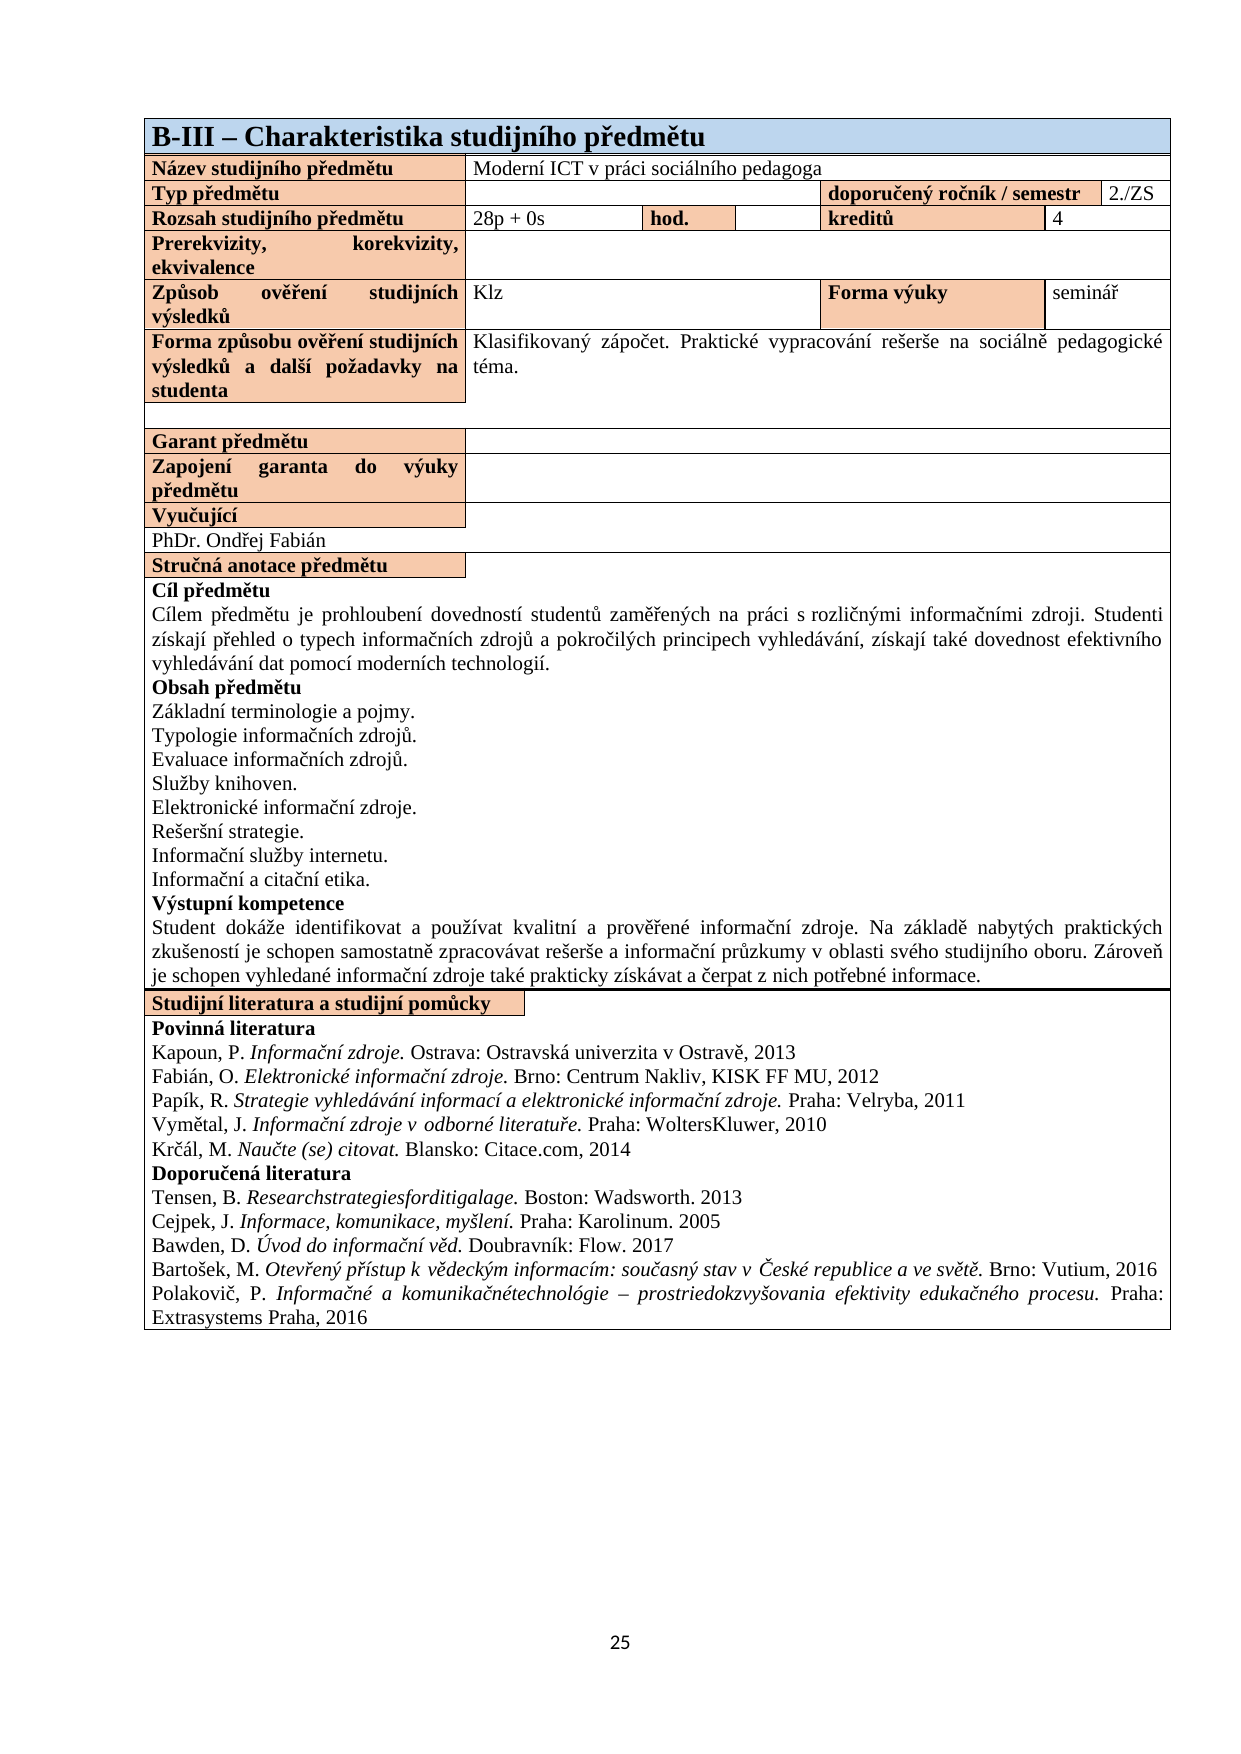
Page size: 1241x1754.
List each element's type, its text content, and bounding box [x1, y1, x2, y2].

table_cell [466, 181, 820, 205]
table_cell Garant předmětu [145, 429, 465, 453]
table_cell 28p + 0s [466, 206, 642, 230]
table_cell doporučený ročník / semestr [821, 181, 1101, 205]
table_cell [466, 503, 1170, 527]
table_cell Klasifikovaný zápočet. Praktické vypracování rešerše na sociálně pedagogické téma. [466, 330, 1170, 402]
table_cell Prerekvizity, korekvizity, ekvivalence [145, 231, 465, 279]
table_cell [466, 553, 1170, 577]
table_cell Klz [466, 280, 820, 328]
table_cell [736, 206, 820, 230]
table_cell PhDr. Ondřej Fabián [145, 527, 1170, 552]
table_cell hod. [643, 206, 735, 230]
table_header B-III – Charakteristika studijního předmětu [145, 119, 1170, 153]
table_cell Název studijního předmětu [145, 156, 465, 180]
table_cell Cíl předmětu Cílem předmětu je prohloubení dovedností studentů zaměřených na práci s rozličnými informačními zdroji. Studenti získají přehled o typech informačních zdrojů a pokročilých principech vyhledávání, získají také dovednost efektivního vyhledávání dat pomocí moderních technologií. Obsah předmětu Základní terminologie a pojmy. Typologie informačních zdrojů. Evaluace informačních zdrojů. Služby knihoven. Elektronické informační zdroje. Rešeršní strategie. Informační služby internetu. Informační a citační etika. Výstupní kompetence Student dokáže identifikovat a používat kvalitní a prověřené informační zdroje. Na základě nabytých praktických zkušeností je schopen samostatně zpracovávat rešerše a informační průzkumy v oblasti svého studijního oboru. Zároveň je schopen vyhledané informační zdroje také prakticky získávat a čerpat z nich potřebné informace. [145, 577, 1170, 987]
table_cell 2./ZS [1102, 181, 1170, 205]
table_cell Studijní literatura a studijní pomůcky [145, 991, 524, 1015]
table_cell Způsob ověření studijních výsledků [145, 280, 465, 328]
table_cell kreditů [821, 206, 1044, 230]
table_cell seminář [1046, 280, 1170, 328]
table_cell Stručná anotace předmětu [145, 553, 465, 577]
table_cell Rozsah studijního předmětu [145, 206, 465, 230]
table_cell [145, 402, 1170, 428]
table_cell [466, 454, 1170, 502]
table_cell [466, 429, 1170, 453]
table_cell [525, 991, 1170, 1015]
table_cell Vyučující [145, 503, 465, 527]
table_cell Moderní ICT v práci sociálního pedagoga [466, 156, 1170, 180]
table_cell 4 [1046, 206, 1170, 230]
table_cell Forma výuky [821, 280, 1044, 328]
table_cell Forma způsobu ověření studijních výsledků a další požadavky na studenta [145, 330, 465, 402]
table_cell Povinná literatura Kapoun, P. Informační zdroje. Ostrava: Ostravská univerzita v Ostravě, 2013 Fabián, O. Elektronické informační zdroje. Brno: Centrum Nakliv, KISK FF MU, 2012 Papík, R. Strategie vyhledávání informací a elektronické informační zdroje. Praha: Velryba, 2011 Vymětal, J. Informační zdroje v odborné literatuře. Praha: WoltersKluwer, 2010 Krčál, M. Naučte (se) citovat. Blansko: Citace.com, 2014 Doporučená literatura Tensen, B. Researchstrategiesforditigalage. Boston: Wadsworth. 2013 Cejpek, J. Informace, komunikace, myšlení. Praha: Karolinum. 2005 Bawden, D. Úvod do informační věd. Doubravník: Flow. 2017 Bartošek, M. Otevřený přístup k vědeckým informacím: současný stav v České republice a ve světě. Brno: Vutium, 2016 Polakovič, P. Informačné a komunikačnétechnológie – prostriedokzvyšovania efektivity edukačného procesu. Praha: Extrasystems Praha, 2016 [145, 1015, 1170, 1329]
table_cell Typ předmětu [145, 181, 465, 205]
table_cell [466, 231, 1170, 279]
table_cell Zapojení garanta do výuky předmětu [145, 454, 465, 502]
